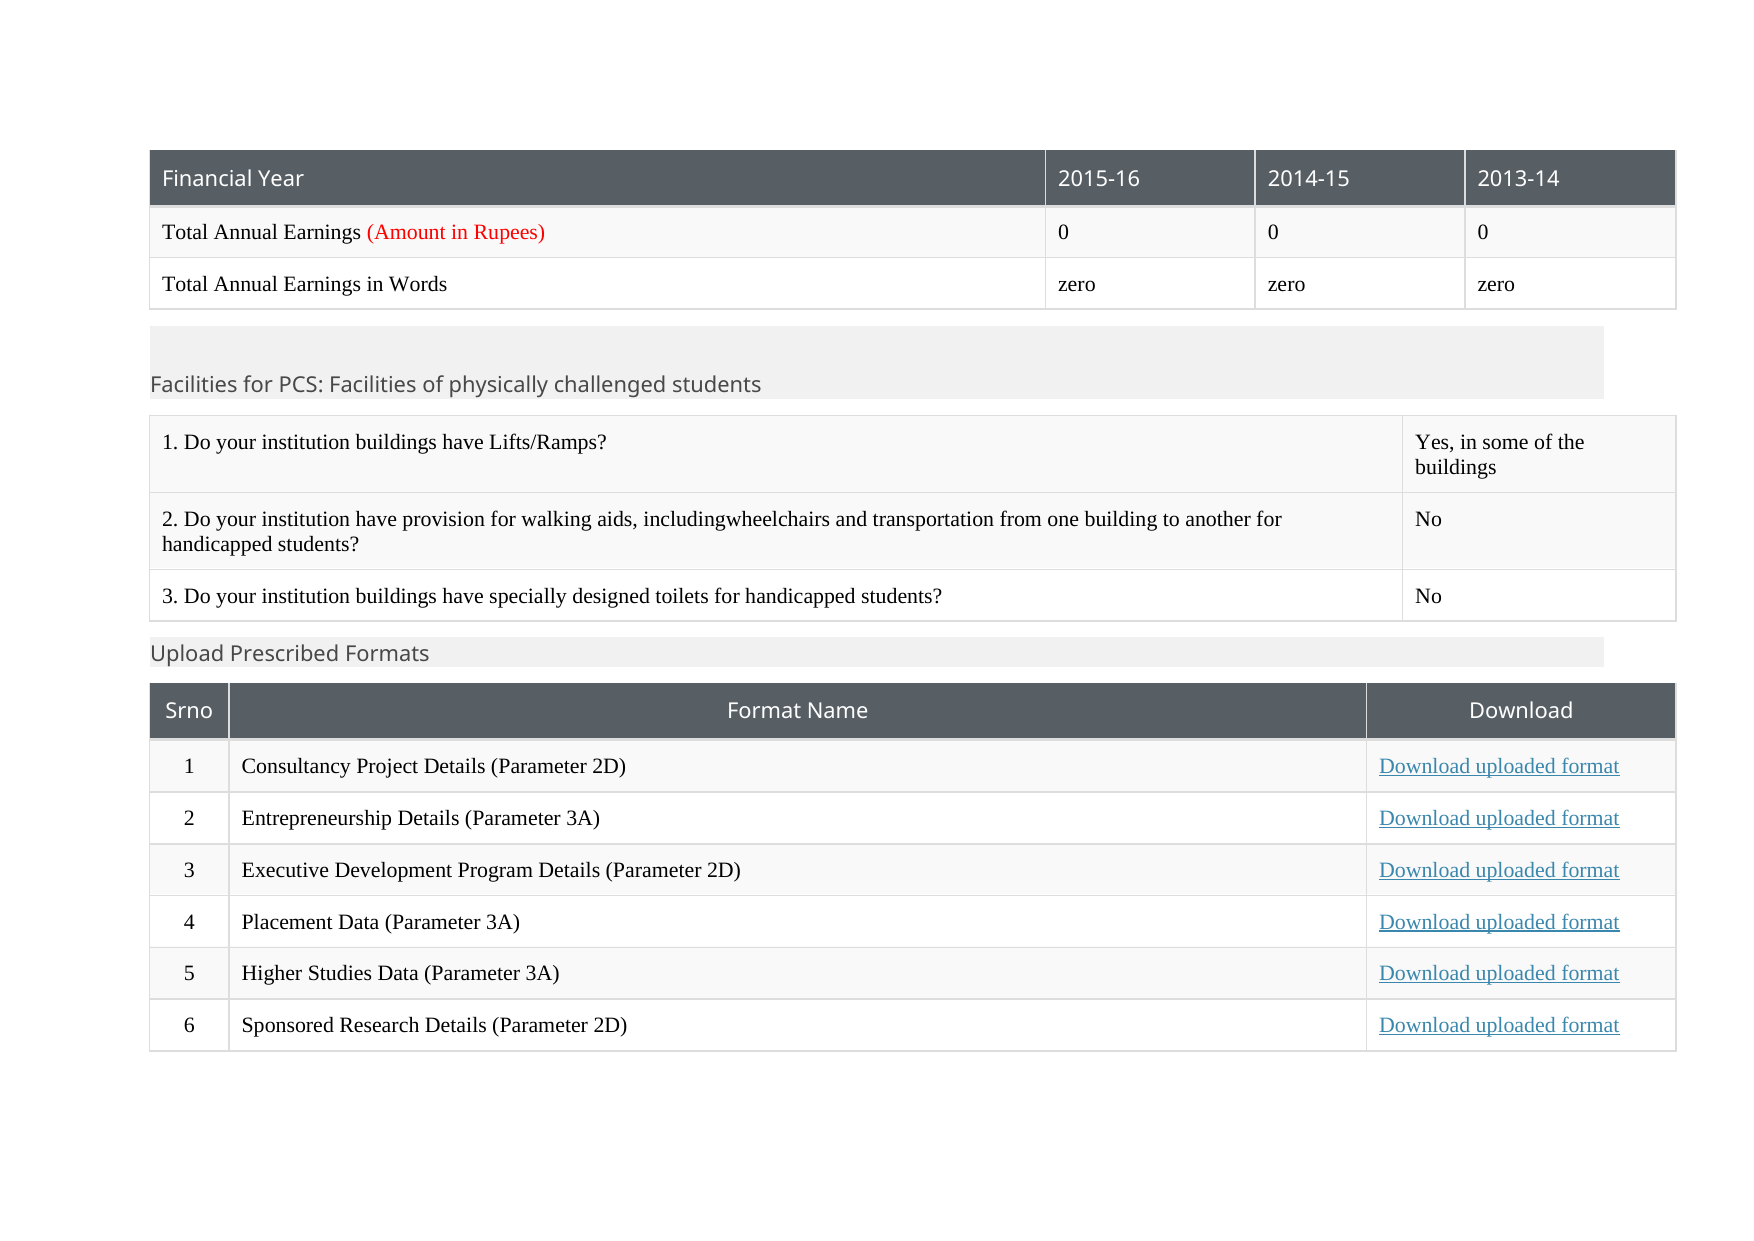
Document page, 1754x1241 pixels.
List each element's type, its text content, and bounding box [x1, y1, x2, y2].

table_header Financial Year [150, 150, 1045, 205]
table_cell Download uploaded format [1367, 845, 1675, 894]
table_header Srno [150, 683, 228, 738]
table_header Format Name [230, 683, 1366, 738]
table_cell Download uploaded format [1367, 741, 1675, 791]
table_cell Higher Studies Data (Parameter 3A) [230, 948, 1366, 998]
table_cell Placement Data (Parameter 3A) [230, 896, 1366, 946]
table_cell zero [1466, 258, 1675, 308]
table_cell 6 [150, 1000, 228, 1050]
table_header Yes, in some of the buildings [1403, 416, 1675, 492]
table_cell Total Annual Earnings in Words [150, 258, 1045, 308]
table_cell zero [1046, 258, 1254, 308]
table_header 2013-14 [1466, 150, 1675, 205]
text Upload Prescribed Formats [150, 637, 1604, 667]
table_header 2014-15 [1256, 150, 1464, 205]
table_cell Executive Development Program Details (Parameter 2D) [230, 845, 1366, 894]
table_cell Total Annual Earnings (Amount in Rupees) [150, 208, 1045, 257]
table_cell Entrepreneurship Details (Parameter 3A) [230, 793, 1366, 843]
table_cell Download uploaded format [1367, 1000, 1675, 1050]
table_cell 0 [1046, 208, 1254, 257]
table_header 2015-16 [1046, 150, 1254, 205]
table_header 1. Do your institution buildings have Lifts/Ramps? [150, 416, 1402, 492]
table_cell zero [1256, 258, 1464, 308]
table_cell Consultancy Project Details (Parameter 2D) [230, 741, 1366, 791]
table_cell No [1403, 493, 1675, 568]
table_cell Download uploaded format [1367, 896, 1675, 946]
table_cell 1 [150, 741, 228, 791]
table_cell No [1403, 570, 1675, 620]
table_header Download [1367, 683, 1675, 738]
table_cell 3. Do your institution buildings have specially designed toilets for handicapped students? [150, 570, 1402, 620]
table_cell 0 [1466, 208, 1675, 257]
table_cell 2 [150, 793, 228, 843]
table_cell 4 [150, 896, 228, 946]
table_cell 5 [150, 948, 228, 998]
text Facilities for PCS: Facilities of physically challenged students [150, 369, 1604, 399]
table_cell 2. Do your institution have provision for walking aids, includingwheelchairs and transportation from one building to another for handicapped students? [150, 493, 1402, 568]
table_cell Download uploaded format [1367, 793, 1675, 843]
table_cell Download uploaded format [1367, 948, 1675, 998]
table_cell 3 [150, 845, 228, 894]
table_cell Sponsored Research Details (Parameter 2D) [230, 1000, 1366, 1050]
table_cell 0 [1256, 208, 1464, 257]
